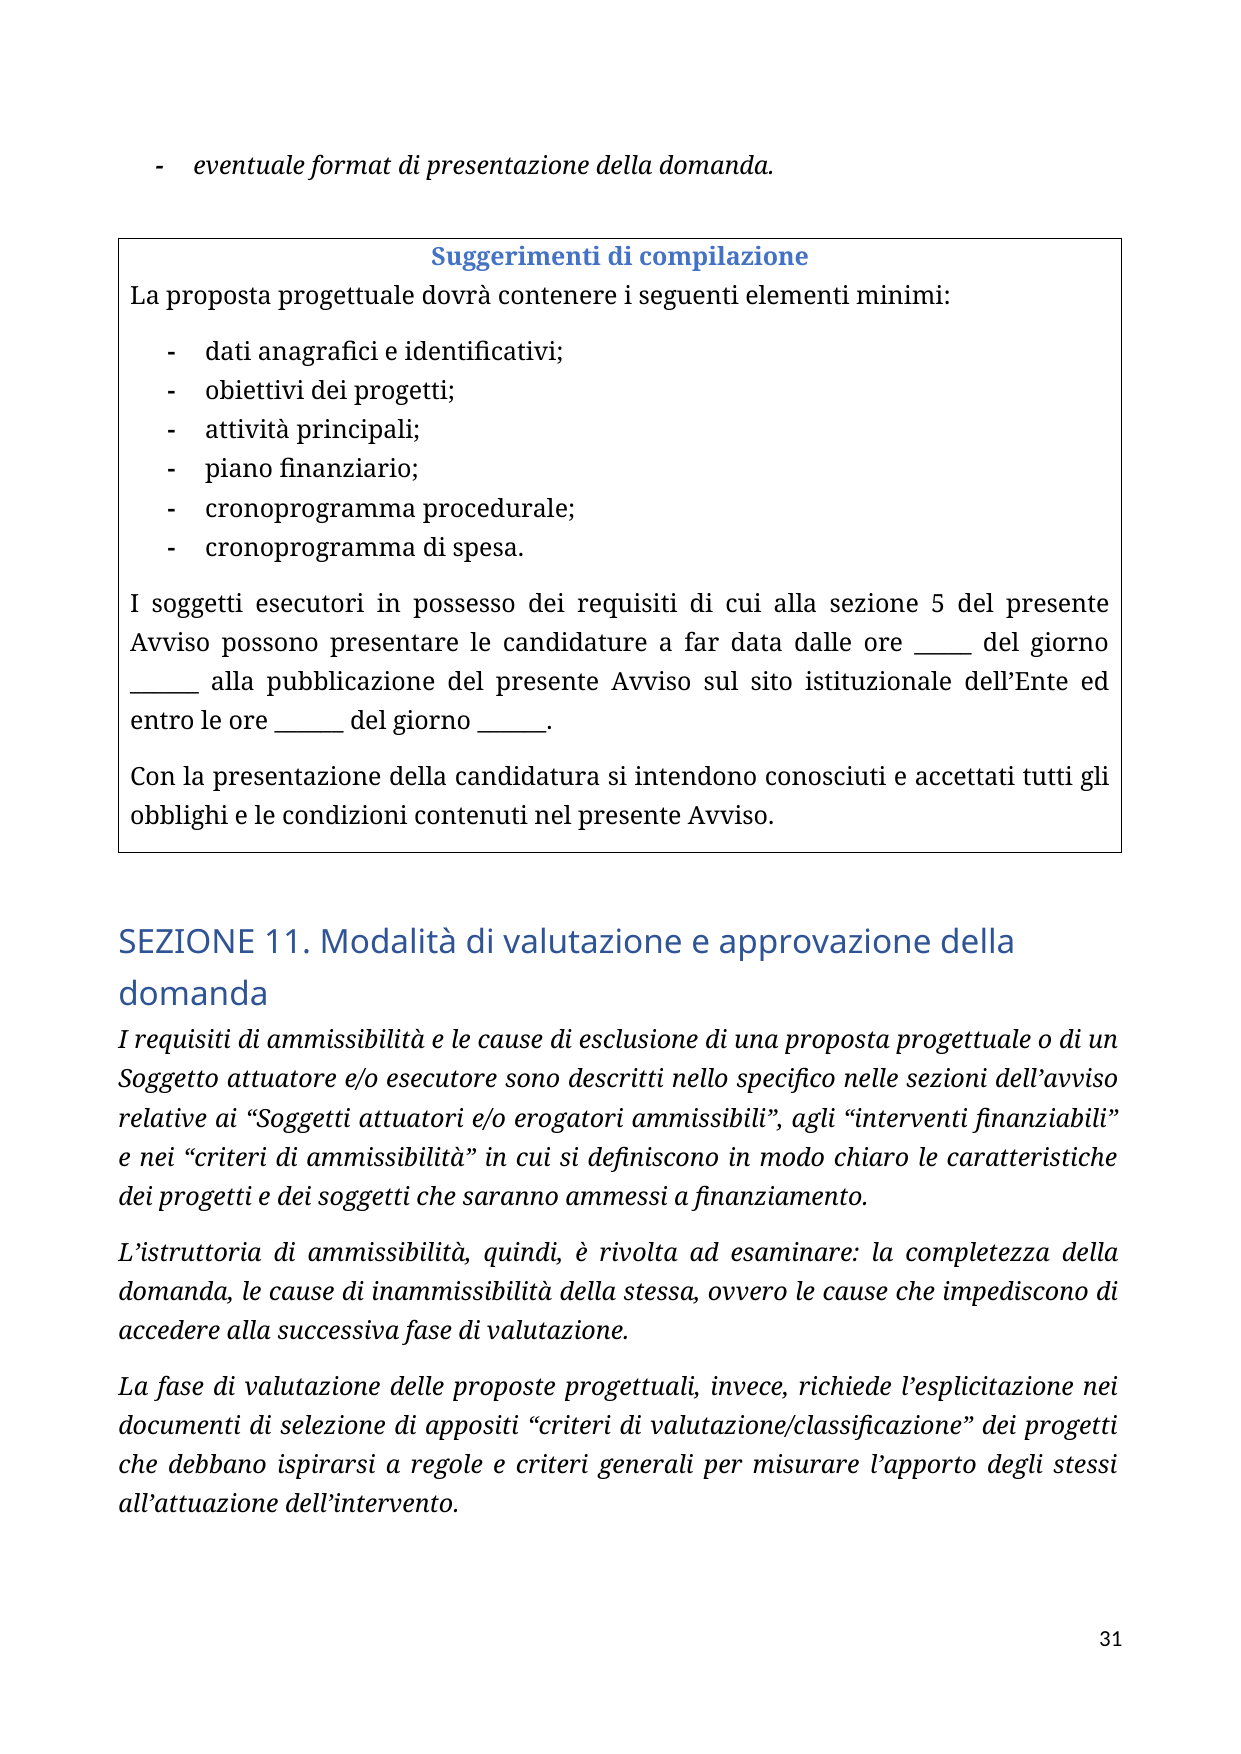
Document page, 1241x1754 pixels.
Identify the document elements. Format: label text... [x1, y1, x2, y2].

list eventuale format di presentazione della domanda. [156, 148, 1122, 182]
table_header Suggerimenti di compilazione La proposta progettuale dovrà contenere i seguenti elementi minimi: dati anagrafici e identificativi; obiettivi dei progetti; attività principali; piano finanziario; cronoprogramma procedurale; cronoprogramma di spesa. I soggetti esecutori in possesso dei requisiti di cui alla sezione 5 del presente Avviso possono presentare le candidature a far data dalle ore _____ del giorno ______ alla pubblicazione del presente Avviso sul sito istituzionale dell’Ente ed entro le ore ______ del giorno ______. Con la presentazione della candidatura si intendono conosciuti e accettati tutti gli obblighi e le condizioni contenuti nel presente Avviso. [119, 239, 1121, 852]
text La fase di valutazione delle proposte progettuali, invece, richiede l’esplicitazione nei documenti di selezione di appositi “criteri di valutazione/classificazione” dei progetti che debbano ispirarsi a regole e criteri generali per misurare l’apporto degli stessi all’attuazione dell’intervento. [118, 1368, 1122, 1520]
text I requisiti di ammissibilità e le cause di esclusione di una proposta progettuale o di un Soggetto attuatore e/o esecutore sono descritti nello specifico nelle sezioni dell’avviso relative ai “Soggetti attuatori e/o erogatori ammissibili”, agli “interventi finanziabili” e nei “criteri di ammissibilità” in cui si definiscono in modo chiaro le caratteristiche dei progetti e dei soggetti che saranno ammessi a finanziamento. [118, 1022, 1122, 1213]
text L’istruttoria di ammissibilità, quindi, è rivolta ad esaminare: la completezza della domanda, le cause di inammissibilità della stessa, ovvero le cause che impediscono di accedere alla successiva fase di valutazione. [118, 1234, 1122, 1347]
subtitle SEZIONE 11. Modalità di valutazione e approvazione della domanda [118, 917, 1122, 1015]
